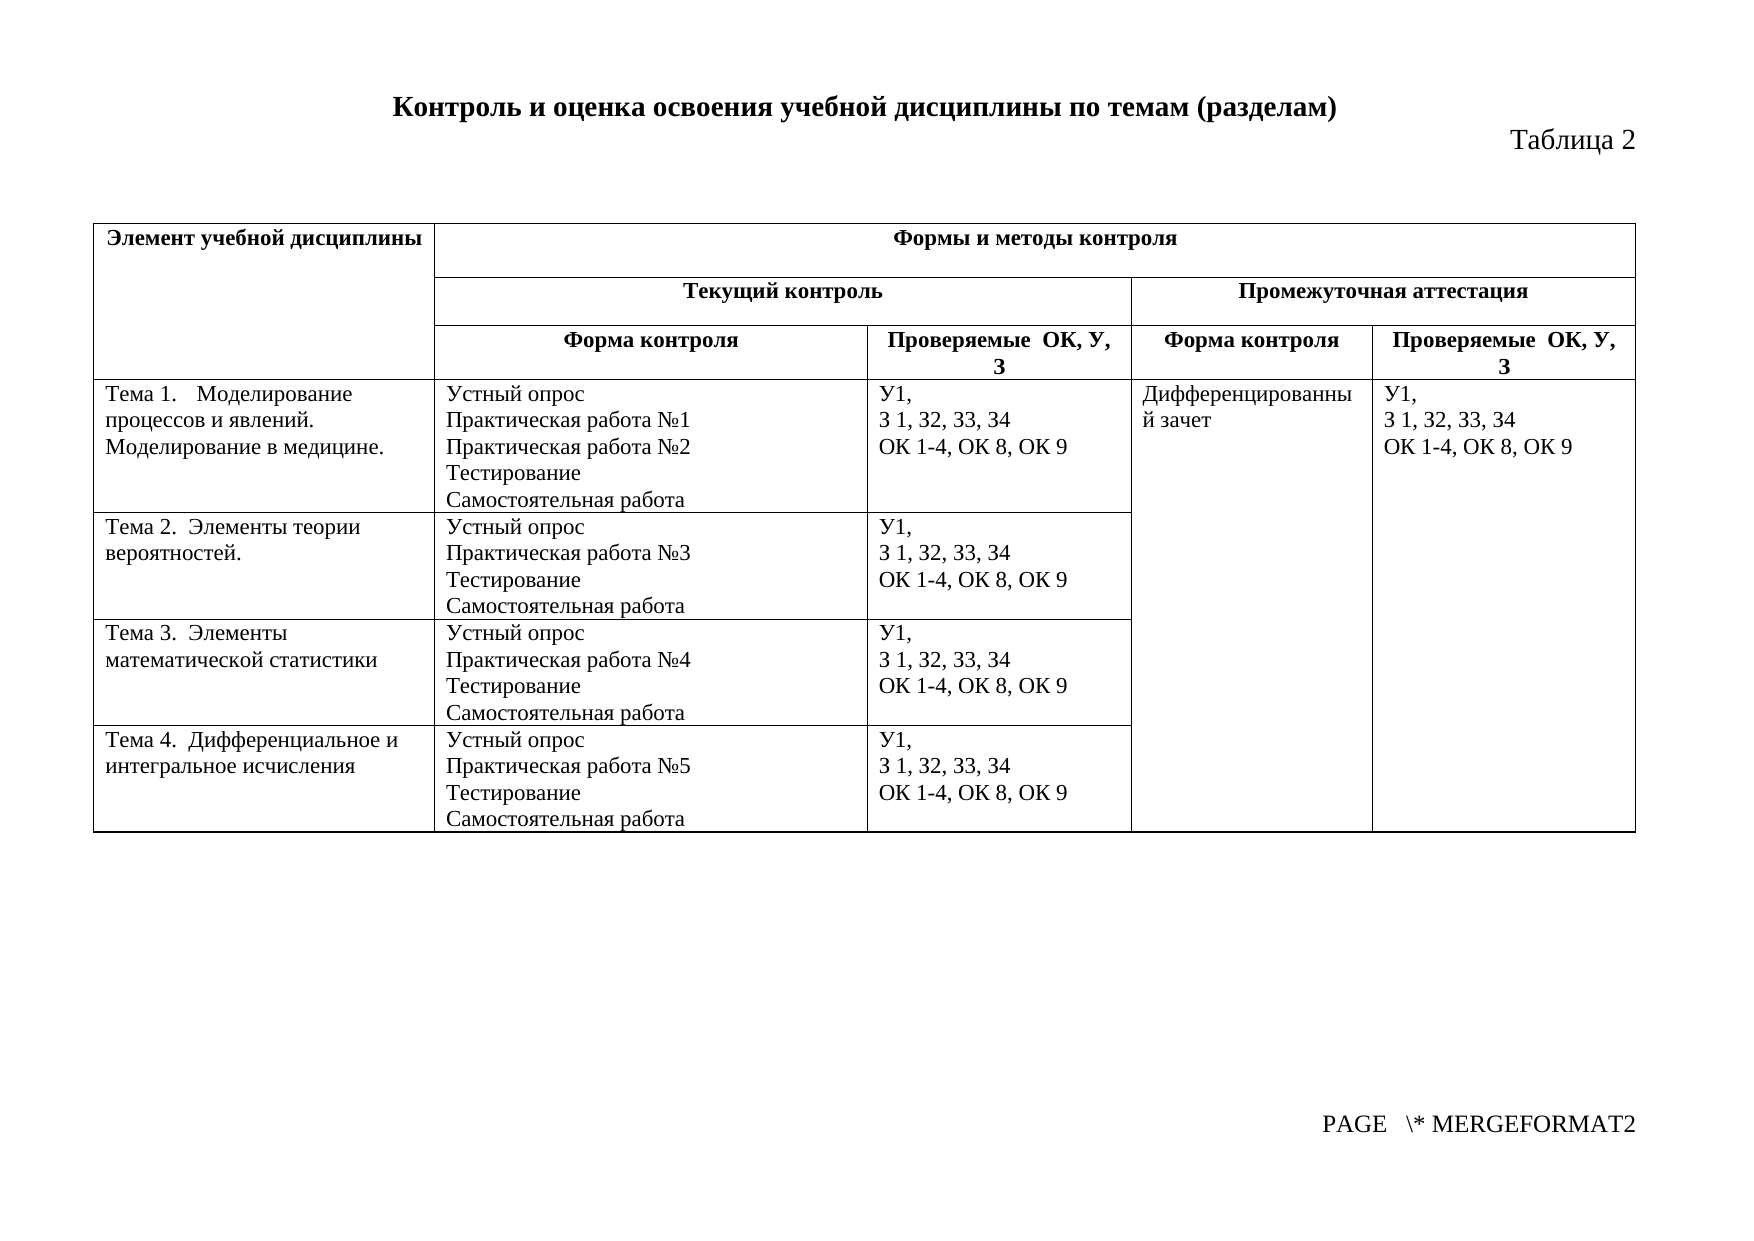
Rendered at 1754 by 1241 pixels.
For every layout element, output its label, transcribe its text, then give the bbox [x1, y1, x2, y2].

table_cell Устный опрос Практическая работа №3 Тестирование Самостоятельная работа [435, 513, 867, 618]
table_cell Текущий контроль [435, 278, 1131, 325]
table_cell У1, З 1, З2, З3, З4 ОК 1-4, ОК 8, ОК 9 [1373, 380, 1635, 831]
text Таблица 2 [94, 122, 1636, 156]
table_cell Тема 4. Дифференциальное и интегральное исчисления [94, 726, 434, 831]
table_cell Дифференцированный зачет [1132, 380, 1372, 831]
table_cell Тема 1. Моделирование процессов и явлений. Моделирование в медицине. [94, 380, 434, 512]
table_header Элемент учебной дисциплины [94, 224, 434, 379]
table_cell Промежуточная аттестация [1132, 278, 1635, 325]
table_header Формы и методы контроля [435, 224, 1635, 277]
table_cell Тема 2. Элементы теории вероятностей. [94, 513, 434, 618]
table_cell Устный опрос Практическая работа №1 Практическая работа №2 Тестирование Самостоятельная работа [435, 380, 867, 512]
table_cell У1, З 1, З2, З3, З4 ОК 1-4, ОК 8, ОК 9 [868, 726, 1131, 831]
table_cell Проверяемые ОК, У, З [868, 326, 1131, 379]
table_cell У1, З 1, З2, З3, З4 ОК 1-4, ОК 8, ОК 9 [868, 380, 1131, 512]
table_cell У1, З 1, З2, З3, З4 ОК 1-4, ОК 8, ОК 9 [868, 620, 1131, 725]
table_cell Форма контроля [1132, 326, 1372, 379]
table_cell Устный опрос Практическая работа №5 Тестирование Самостоятельная работа [435, 726, 867, 831]
table_cell У1, З 1, З2, З3, З4 ОК 1-4, ОК 8, ОК 9 [868, 513, 1131, 618]
table_cell Тема 3. Элементы математической статистики [94, 620, 434, 725]
table_cell Форма контроля [435, 326, 867, 379]
table_cell Проверяемые ОК, У, З [1373, 326, 1635, 379]
table_cell Устный опрос Практическая работа №4 Тестирование Самостоятельная работа [435, 620, 867, 725]
text Контроль и оценка освоения учебной дисциплины по темам (разделам) [94, 89, 1636, 122]
